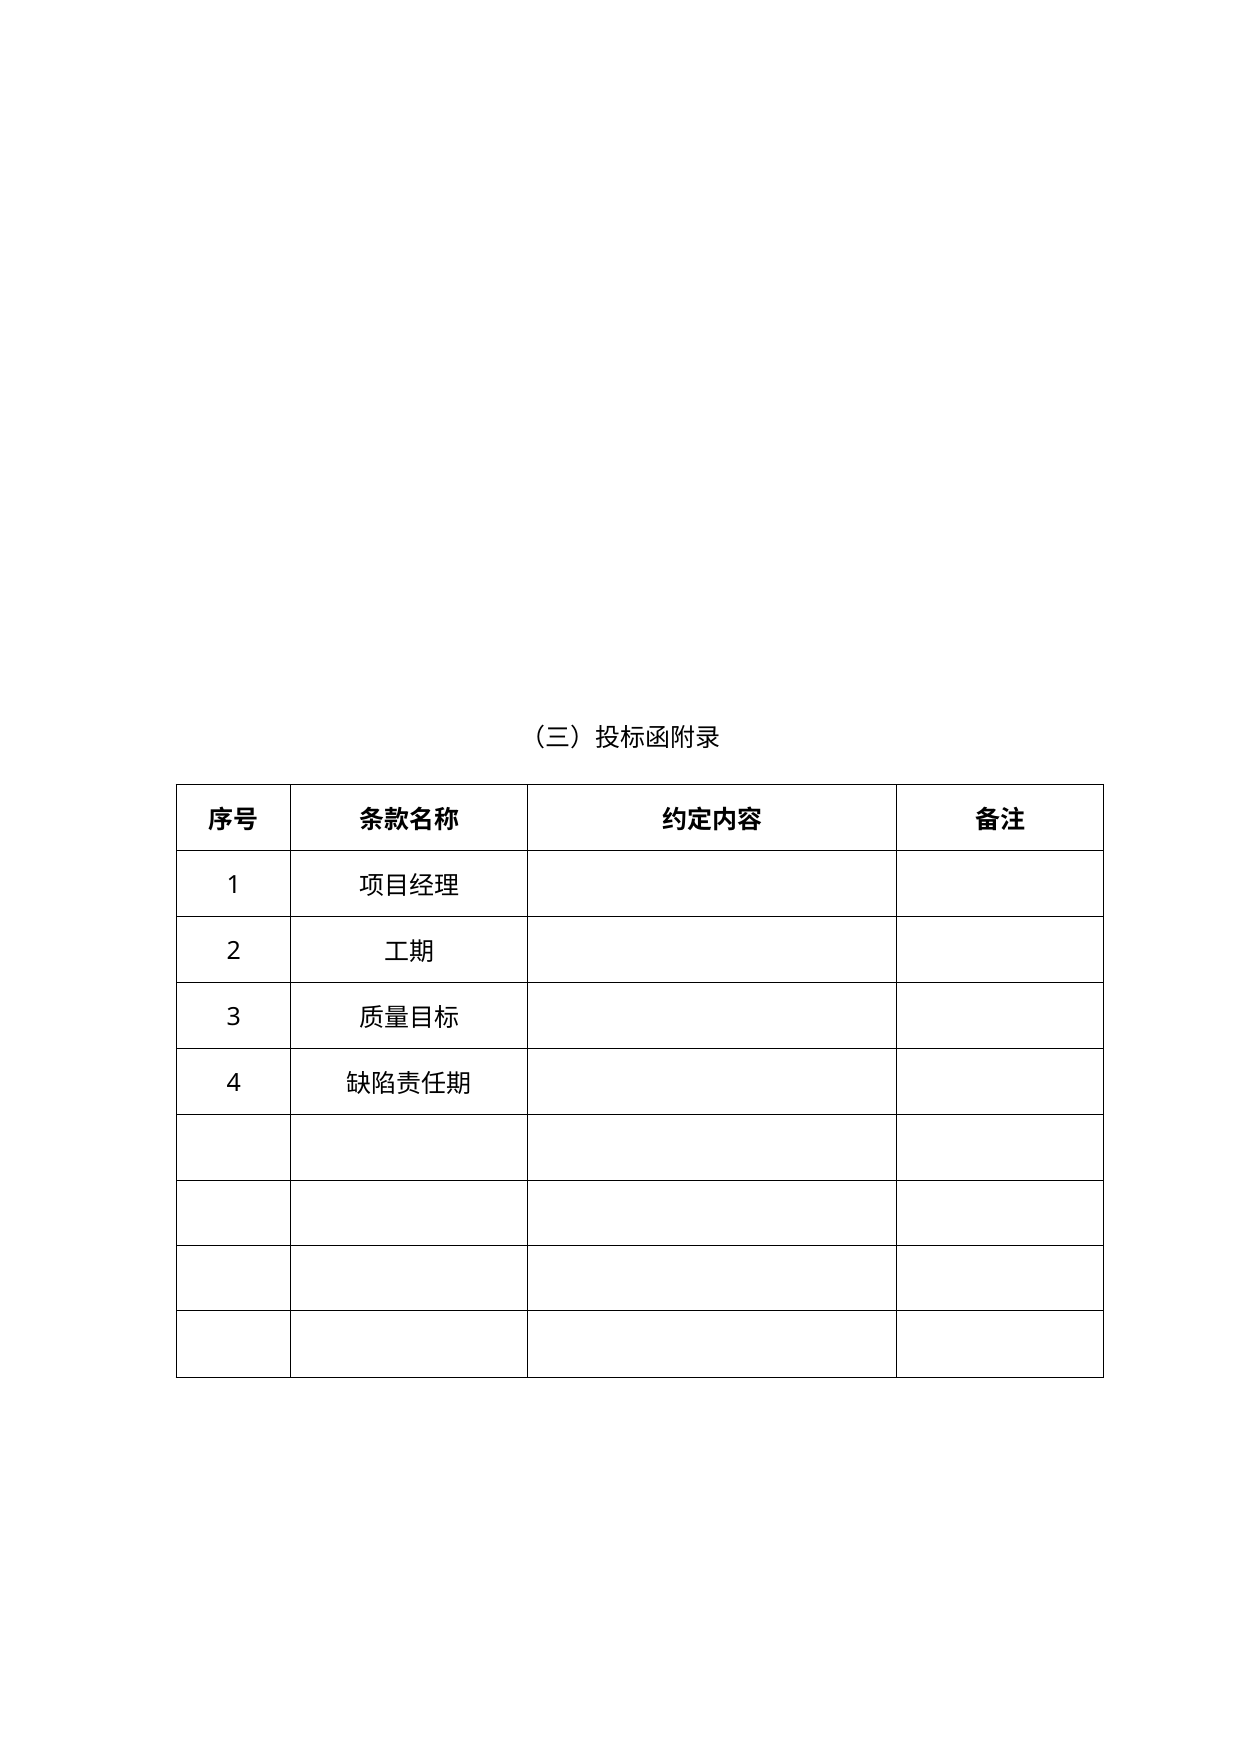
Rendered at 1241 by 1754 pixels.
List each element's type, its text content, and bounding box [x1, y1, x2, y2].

table_cell [897, 1115, 1103, 1180]
table_cell [528, 917, 896, 982]
table_cell [897, 1181, 1103, 1245]
table_cell 质量目标 [291, 983, 527, 1048]
table_cell [897, 983, 1103, 1048]
table_cell [528, 1181, 896, 1245]
table_cell [291, 1181, 527, 1245]
table_cell [897, 917, 1103, 982]
table_cell [291, 1311, 527, 1377]
table_cell [897, 1311, 1103, 1377]
table_cell [528, 1311, 896, 1377]
table_cell [528, 1246, 896, 1310]
table_cell [177, 1246, 290, 1310]
table_cell [528, 1115, 896, 1180]
table_cell [291, 1115, 527, 1180]
table_cell 缺陷责任期 [291, 1049, 527, 1114]
table_cell 4 [177, 1049, 290, 1114]
text （三）投标函附录 [187, 703, 1053, 768]
table_header 序号 [177, 785, 290, 850]
table_cell [177, 1181, 290, 1245]
table_cell 3 [177, 983, 290, 1048]
table_cell 项目经理 [291, 851, 527, 916]
table_header 备注 [897, 785, 1103, 850]
table_cell [897, 851, 1103, 916]
table_cell 2 [177, 917, 290, 982]
table_cell [177, 1115, 290, 1180]
table_cell [528, 1049, 896, 1114]
table_cell [177, 1311, 290, 1377]
table_cell 1 [177, 851, 290, 916]
table_cell [291, 1246, 527, 1310]
table_cell [897, 1246, 1103, 1310]
table_cell [528, 983, 896, 1048]
table_cell 工期 [291, 917, 527, 982]
table_cell [897, 1049, 1103, 1114]
table_header 条款名称 [291, 785, 527, 850]
table_cell [528, 851, 896, 916]
table_header 约定内容 [528, 785, 896, 850]
